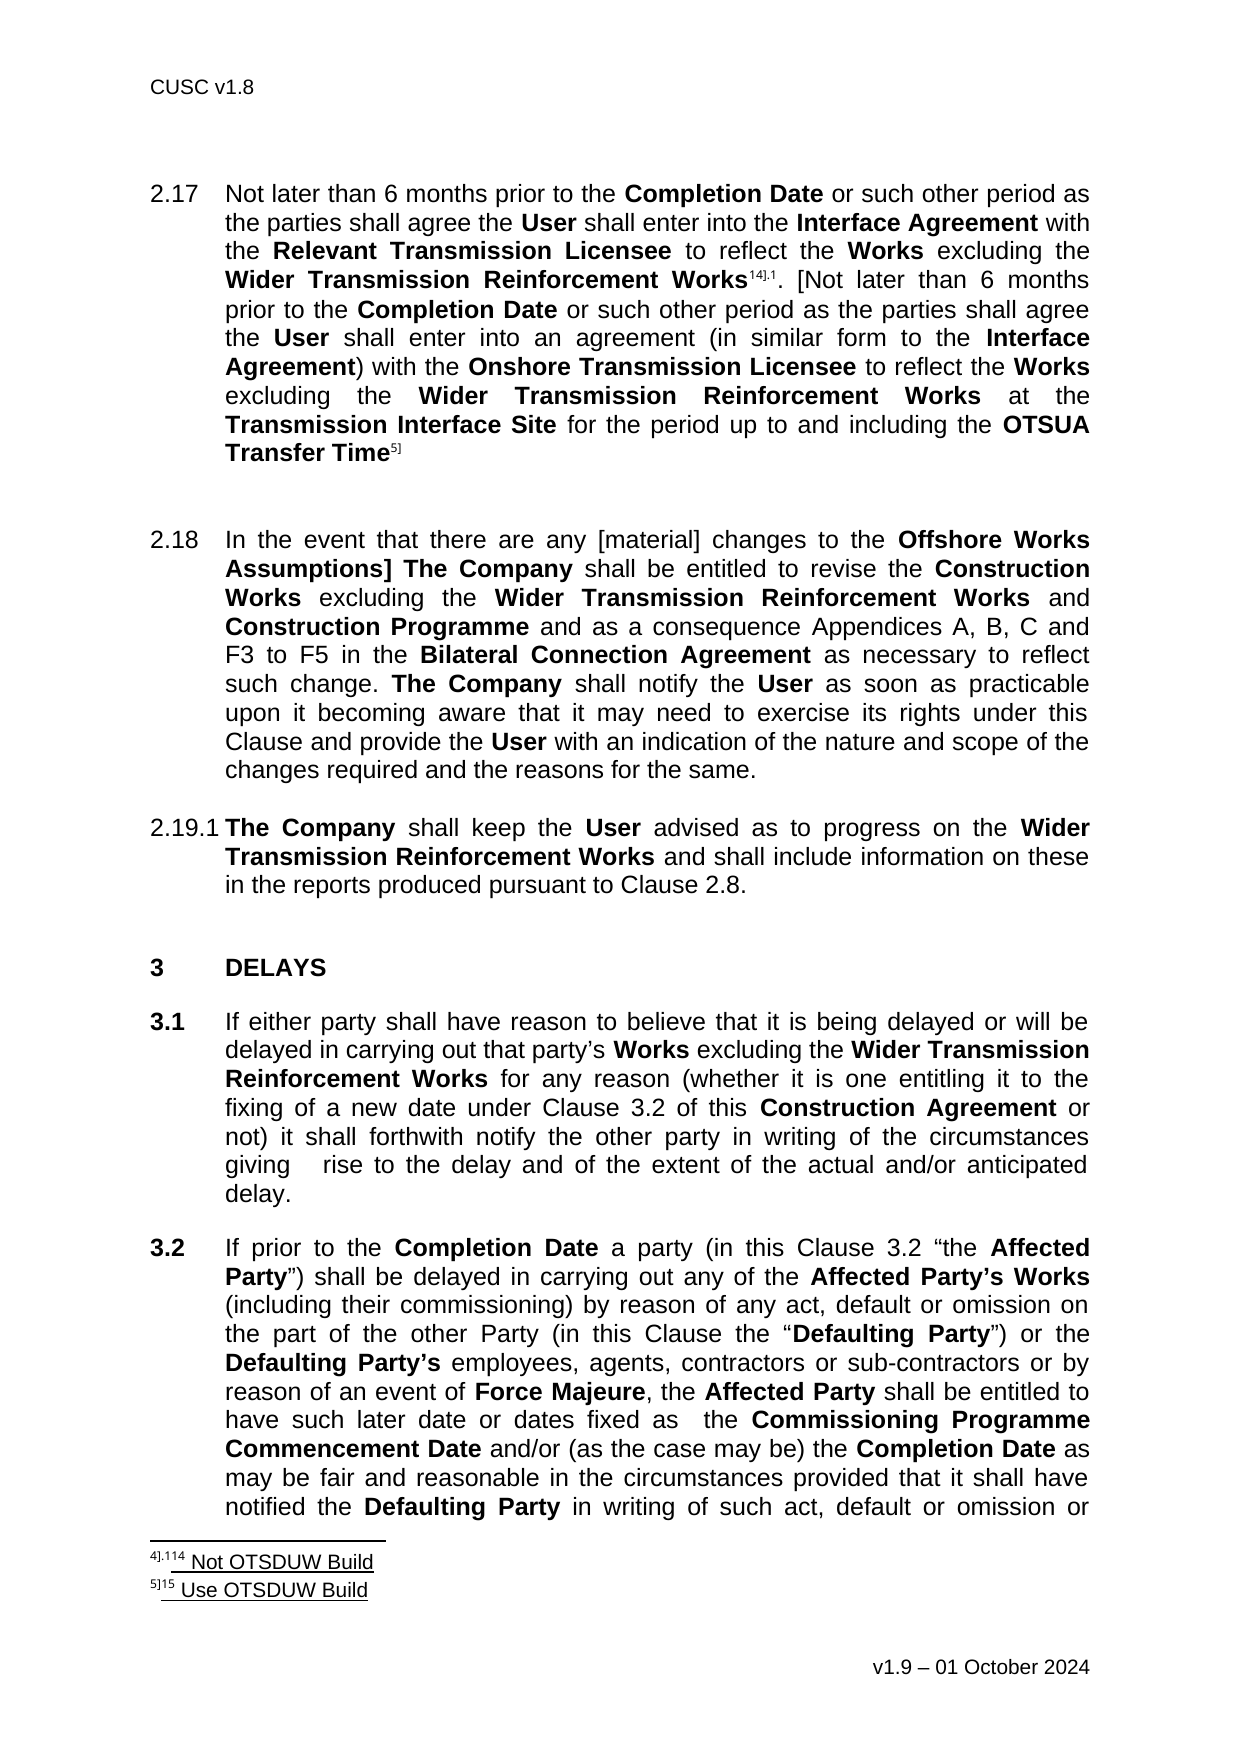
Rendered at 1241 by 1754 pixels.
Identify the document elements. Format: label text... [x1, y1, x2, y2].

text 2.18 In the event that there are any [material] changes to the Offshore Works Assumptions] The Company shall be entitled to revise the Construction Works excluding the Wider Transmission Reinforcement Works and Construction Programme and as a consequence Appendices A, B, C and F3 to F5 in the Bilateral Connection Agreement as necessary to reflect such change. The Company shall notify the User as soon as practicable upon it becoming aware that it may need to exercise its rights under this Clause and provide the User with an indication of the nature and scope of the changes required and the reasons for the same. [150, 525, 1090, 784]
subtitle 3 DELAYS [150, 953, 1090, 982]
text 2.17 Not later than 6 months prior to the Completion Date or such other period as the parties shall agree the User shall enter into the Interface Agreement with the Relevant Transmission Licensee to reflect the Works excluding the Wider Transmission Reinforcement Works14]. [Not later than 6 months prior to the Completion Date or such other period as the parties shall agree the User shall enter into an agreement (in similar form to the Interface Agreement) with the Onshore Transmission Licensee to reflect the Works excluding the Wider Transmission Reinforcement Works at the Transmission Interface Site for the period up to and including the OTSUA Transfer Time.15] [150, 179, 1090, 468]
subtitle 3.1 If either party shall have reason to believe that it is being delayed or will be delayed in carrying out that party’s Works excluding the Wider Transmission Reinforcement Works for any reason (whether it is one entitling it to the fixing of a new date under Clause 3.2 of this Construction Agreement or not) it shall forthwith notify the other party in writing of the circumstances giving rise to the delay and of the extent of the actual and/or anticipated delay. [150, 1007, 1090, 1208]
text 2.19.1 The Company shall keep the User advised as to progress on the Wider Transmission Reinforcement Works and shall include information on these in the reports produced pursuant to Clause 2.8. [150, 813, 1090, 899]
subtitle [150, 1233, 1090, 1520]
